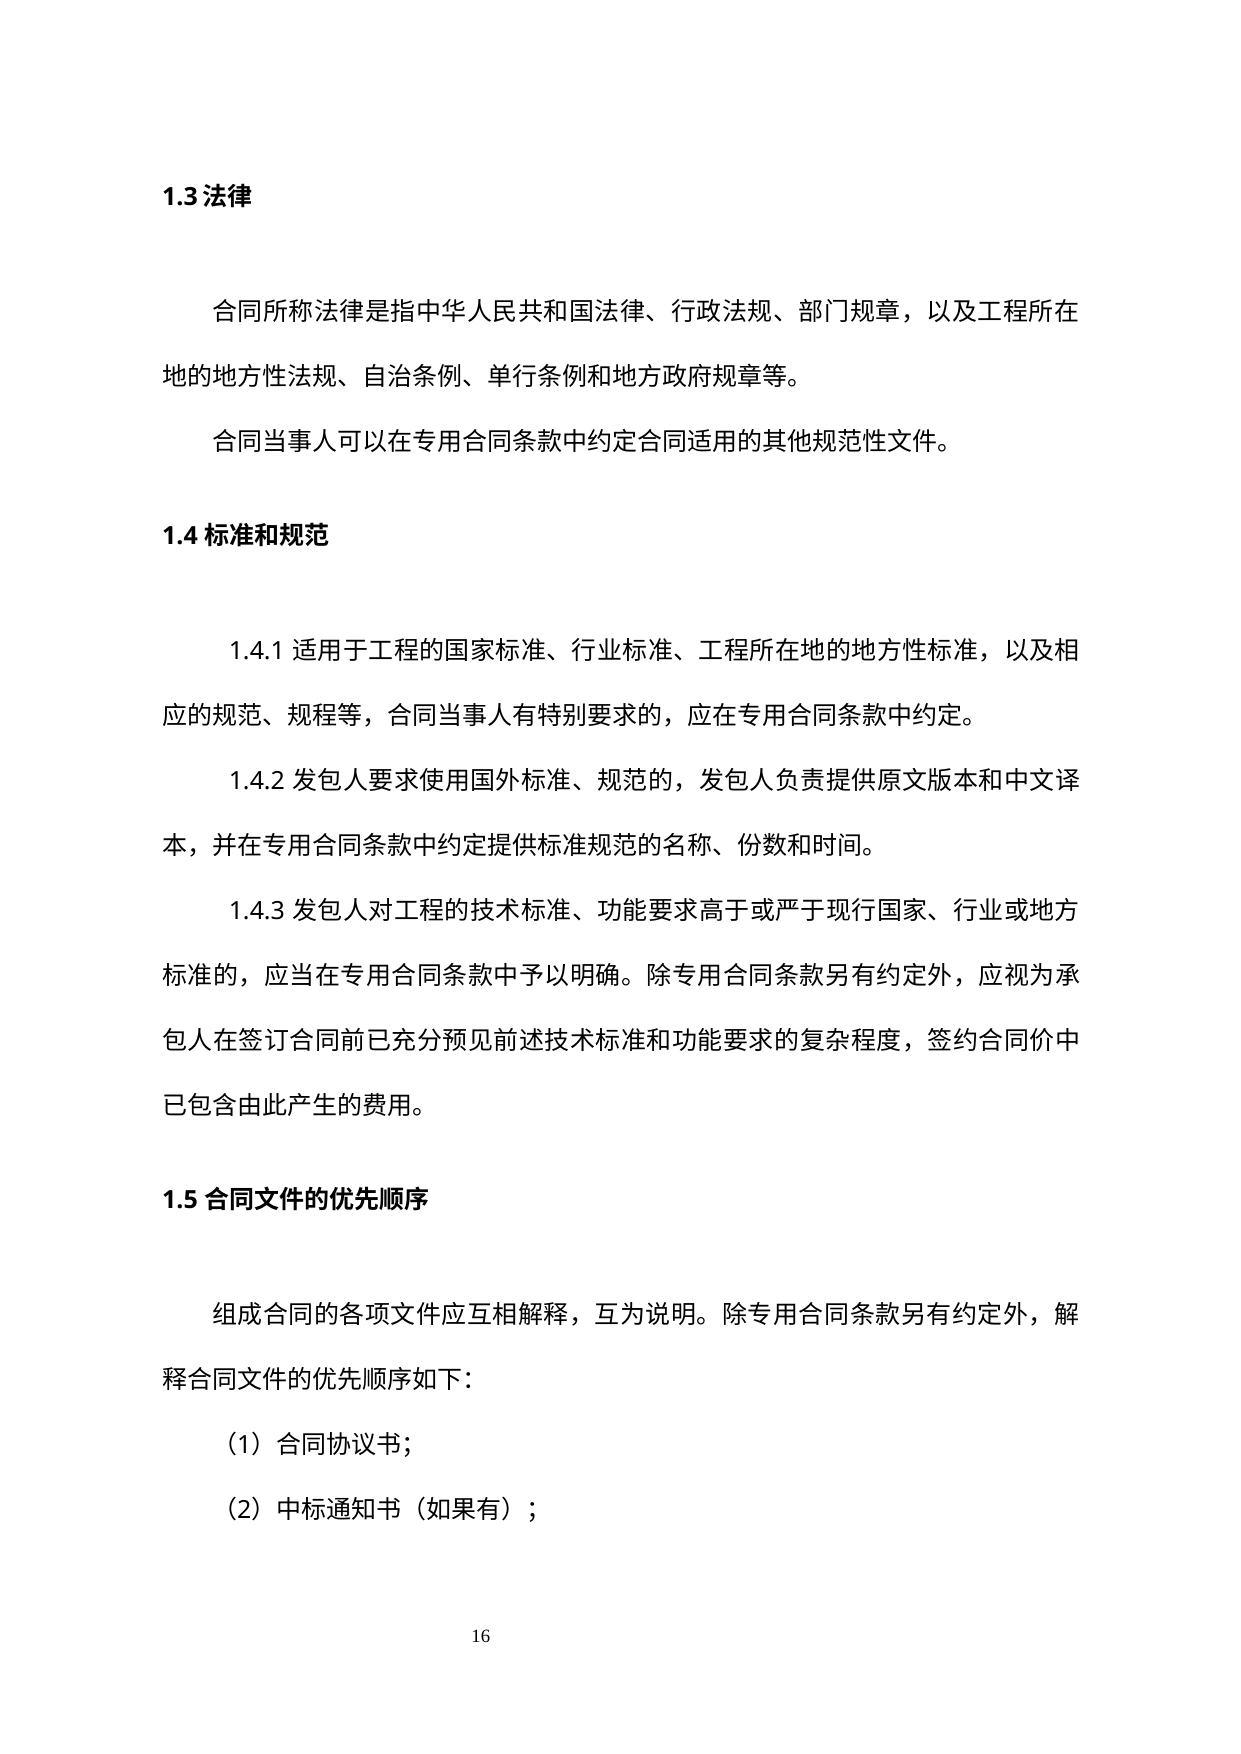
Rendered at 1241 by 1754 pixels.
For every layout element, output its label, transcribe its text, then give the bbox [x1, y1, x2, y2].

text 合同当事人可以在专用合同条款中约定合同适用的其他规范性文件。 [162, 407, 1081, 472]
text （2）中标通知书（如果有）； [162, 1476, 1081, 1541]
text 合同所称法律是指中华人民共和国法律、行政法规、部门规章，以及工程所在地的地方性法规、自治条例、单行条例和地方政府规章等。 [162, 277, 1081, 407]
text 1.4.1 适用于工程的国家标准、行业标准、工程所在地的地方性标准，以及相应的规范、规程等，合同当事人有特别要求的，应在专用合同条款中约定。 [162, 616, 1081, 746]
text 组成合同的各项文件应互相解释，互为说明。除专用合同条款另有约定外，解释合同文件的优先顺序如下： [162, 1281, 1081, 1411]
text 1.4.3 发包人对工程的技术标准、功能要求高于或严于现行国家、行业或地方标准的，应当在专用合同条款中予以明确。除专用合同条款另有约定外，应视为承包人在签订合同前已充分预见前述技术标准和功能要求的复杂程度，签约合同价中已包含由此产生的费用。 [162, 876, 1081, 1136]
text 1.3法律 [162, 162, 1081, 227]
text 1.4 标准和规范 [162, 501, 1081, 566]
text 1.4.2 发包人要求使用国外标准、规范的，发包人负责提供原文版本和中文译本，并在专用合同条款中约定提供标准规范的名称、份数和时间。 [162, 746, 1081, 876]
text 1.5 合同文件的优先顺序 [162, 1166, 1081, 1231]
text （1）合同协议书； [162, 1411, 1081, 1476]
